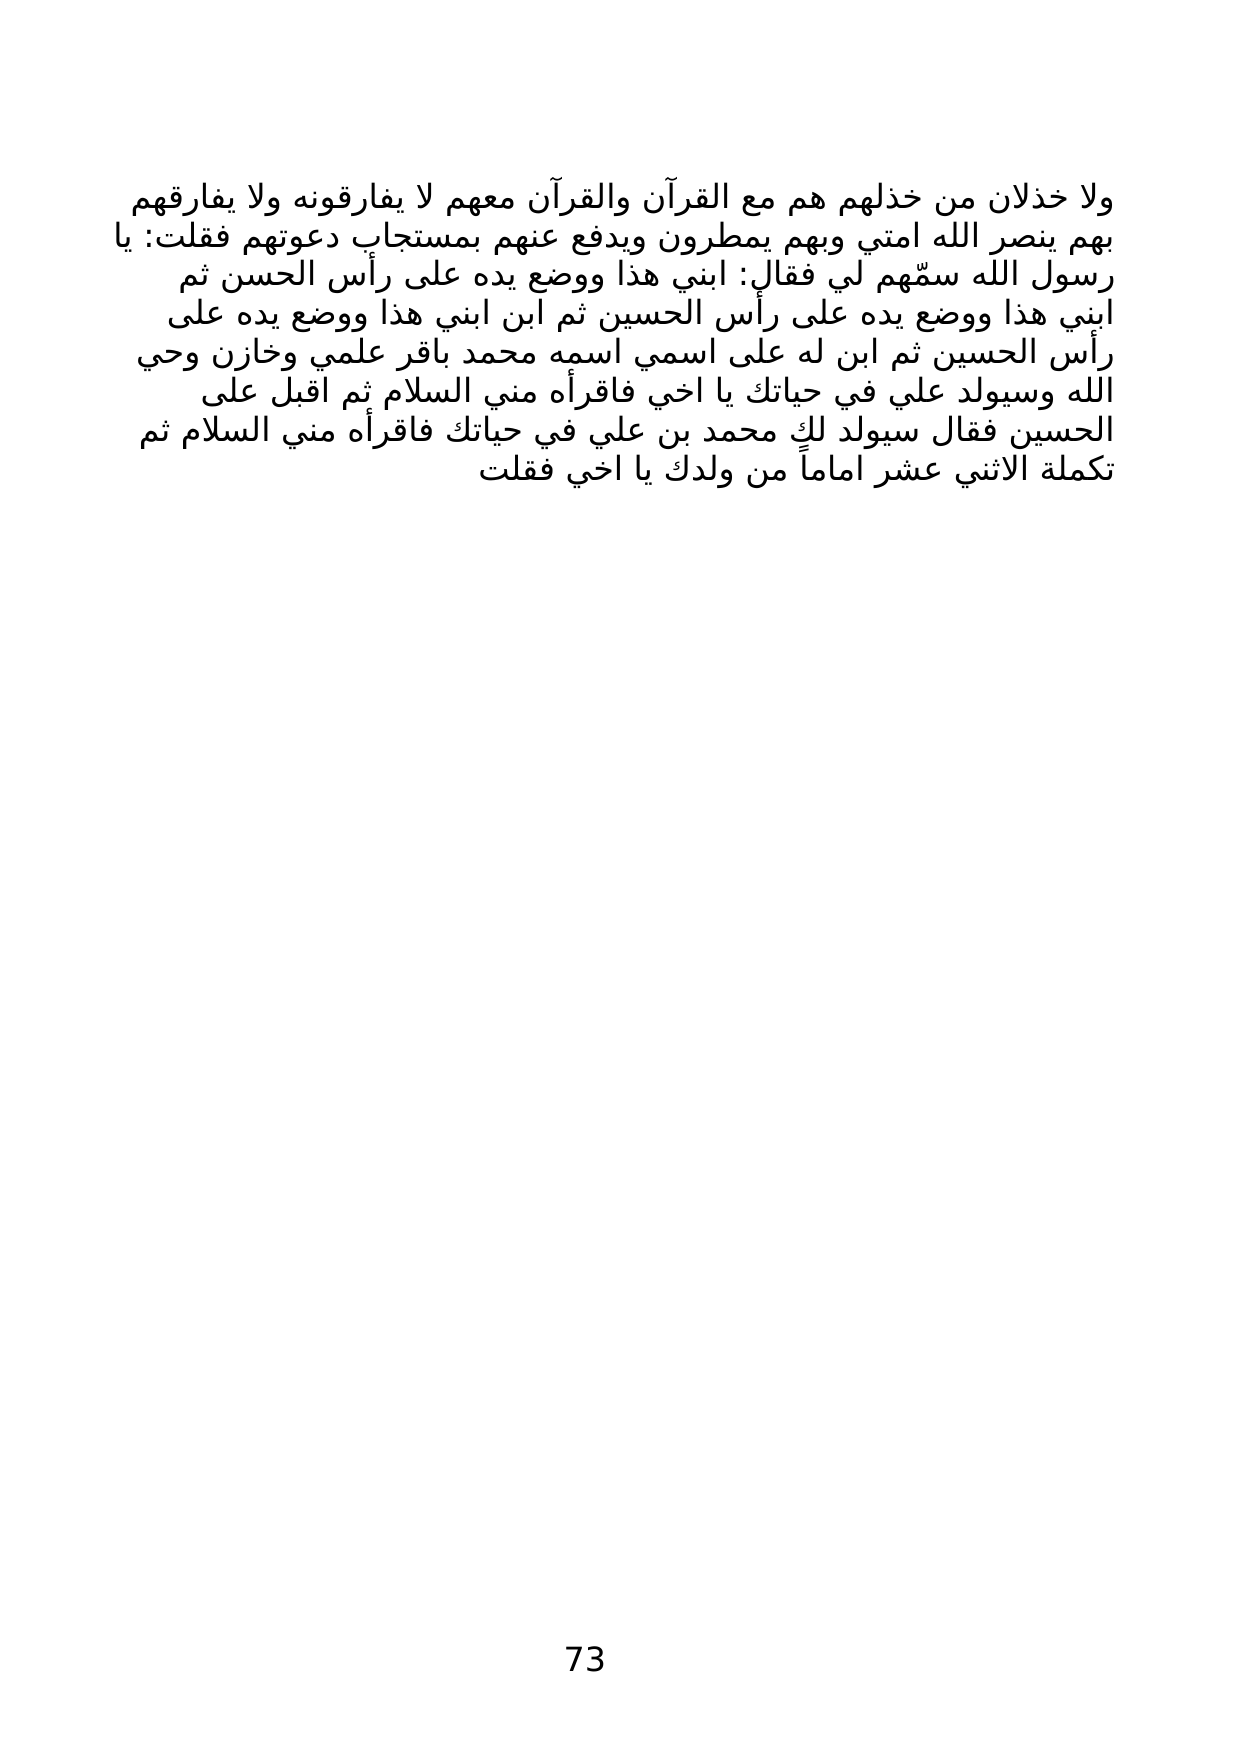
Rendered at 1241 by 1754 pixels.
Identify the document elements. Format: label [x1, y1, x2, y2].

text [112, 177, 1116, 488]
